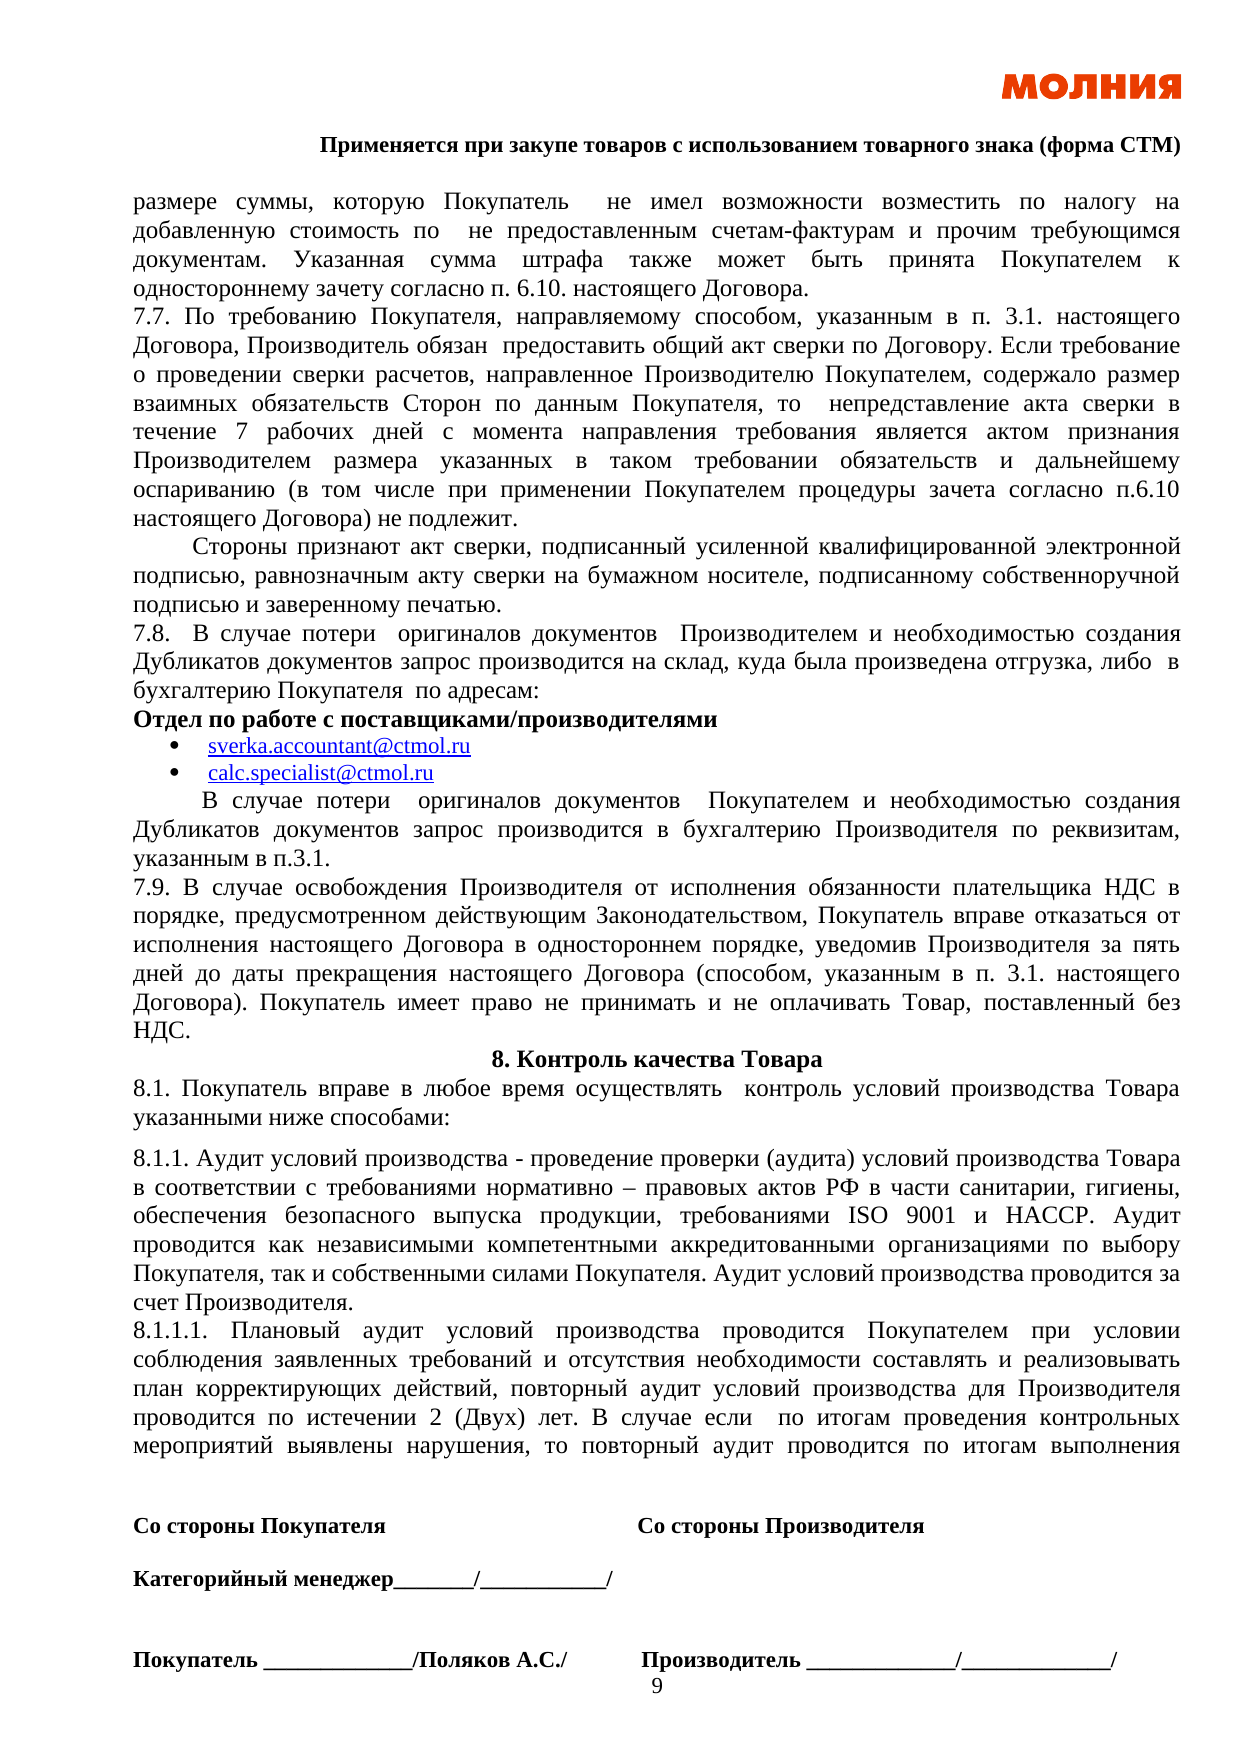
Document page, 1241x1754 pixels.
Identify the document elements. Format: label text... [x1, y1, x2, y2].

list sverka.accountant@ctmol.ru [170, 733, 1181, 759]
text Отдел по работе с поставщиками/производителями [133, 704, 1181, 733]
title В случае потери оригиналов документов Покупателем и необходимостью создания Дубликатов документов запрос производится в бухгалтерию Производителя по реквизитам, указанным в п.3.1. [133, 785, 1181, 872]
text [133, 186, 1181, 301]
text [133, 1315, 1181, 1459]
text 8.1. Покупатель вправе в любое время осуществлять контроль условий производства Товара указанными ниже способами: [133, 1073, 1181, 1130]
title 7.7. По требованию Покупателя, направляемому способом, указанным в п. 3.1. настоящего Договора, Производитель обязан предоставить общий акт сверки по Договору. Если требование о проведении сверки расчетов, направленное Производителю Покупателем, содержало размер взаимных обязательств Сторон по данным Покупателя, то непредставление акта сверки в течение 7 рабочих дней с момента направления требования является актом признания Производителем размера указанных в таком требовании обязательств и дальнейшему оспариванию (в том числе при применении Покупателем процедуры зачета согласно п.6.10 настоящего Договора) не подлежит. [133, 301, 1181, 531]
list calc.specialist@ctmol.ru [170, 759, 1181, 785]
text 7.8. В случае потери оригиналов документов Производителем и необходимостью создания Дубликатов документов запрос производится на склад, куда была произведена отгрузка, либо в бухгалтерию Покупателя по адресам: [133, 618, 1181, 704]
text 8.1.1. Аудит условий производства - проведение проверки (аудита) условий производства Товара в соответствии с требованиями нормативно – правовых актов РФ в части санитарии, гигиены, обеспечения безопасного выпуска продукции, требованиями ISO 9001 и HACCP. Аудит проводится как независимыми компетентными аккредитованными организациями по выбору Покупателя, так и собственными силами Покупателя. Аудит условий производства проводится за счет Производителя. [133, 1143, 1181, 1315]
text 7.9. В случае освобождения Производителя от исполнения обязанности плательщика НДС в порядке, предусмотренном действующим Законодательством, Покупатель вправе отказаться от исполнения настоящего Договора в одностороннем порядке, уведомив Производителя за пять дней до даты прекращения настоящего Договора (способом, указанным в п. 3.1. настоящего Договора). Покупатель имеет право не принимать и не оплачивать Товар, поставленный без НДС. [133, 872, 1181, 1044]
text 8. Контроль качества Товара [133, 1044, 1181, 1073]
title Стороны признают акт сверки, подписанный усиленной квалифицированной электронной подписью, равнозначным акту сверки на бумажном носителе, подписанному собственноручной подписью и заверенному печатью. [133, 531, 1181, 618]
